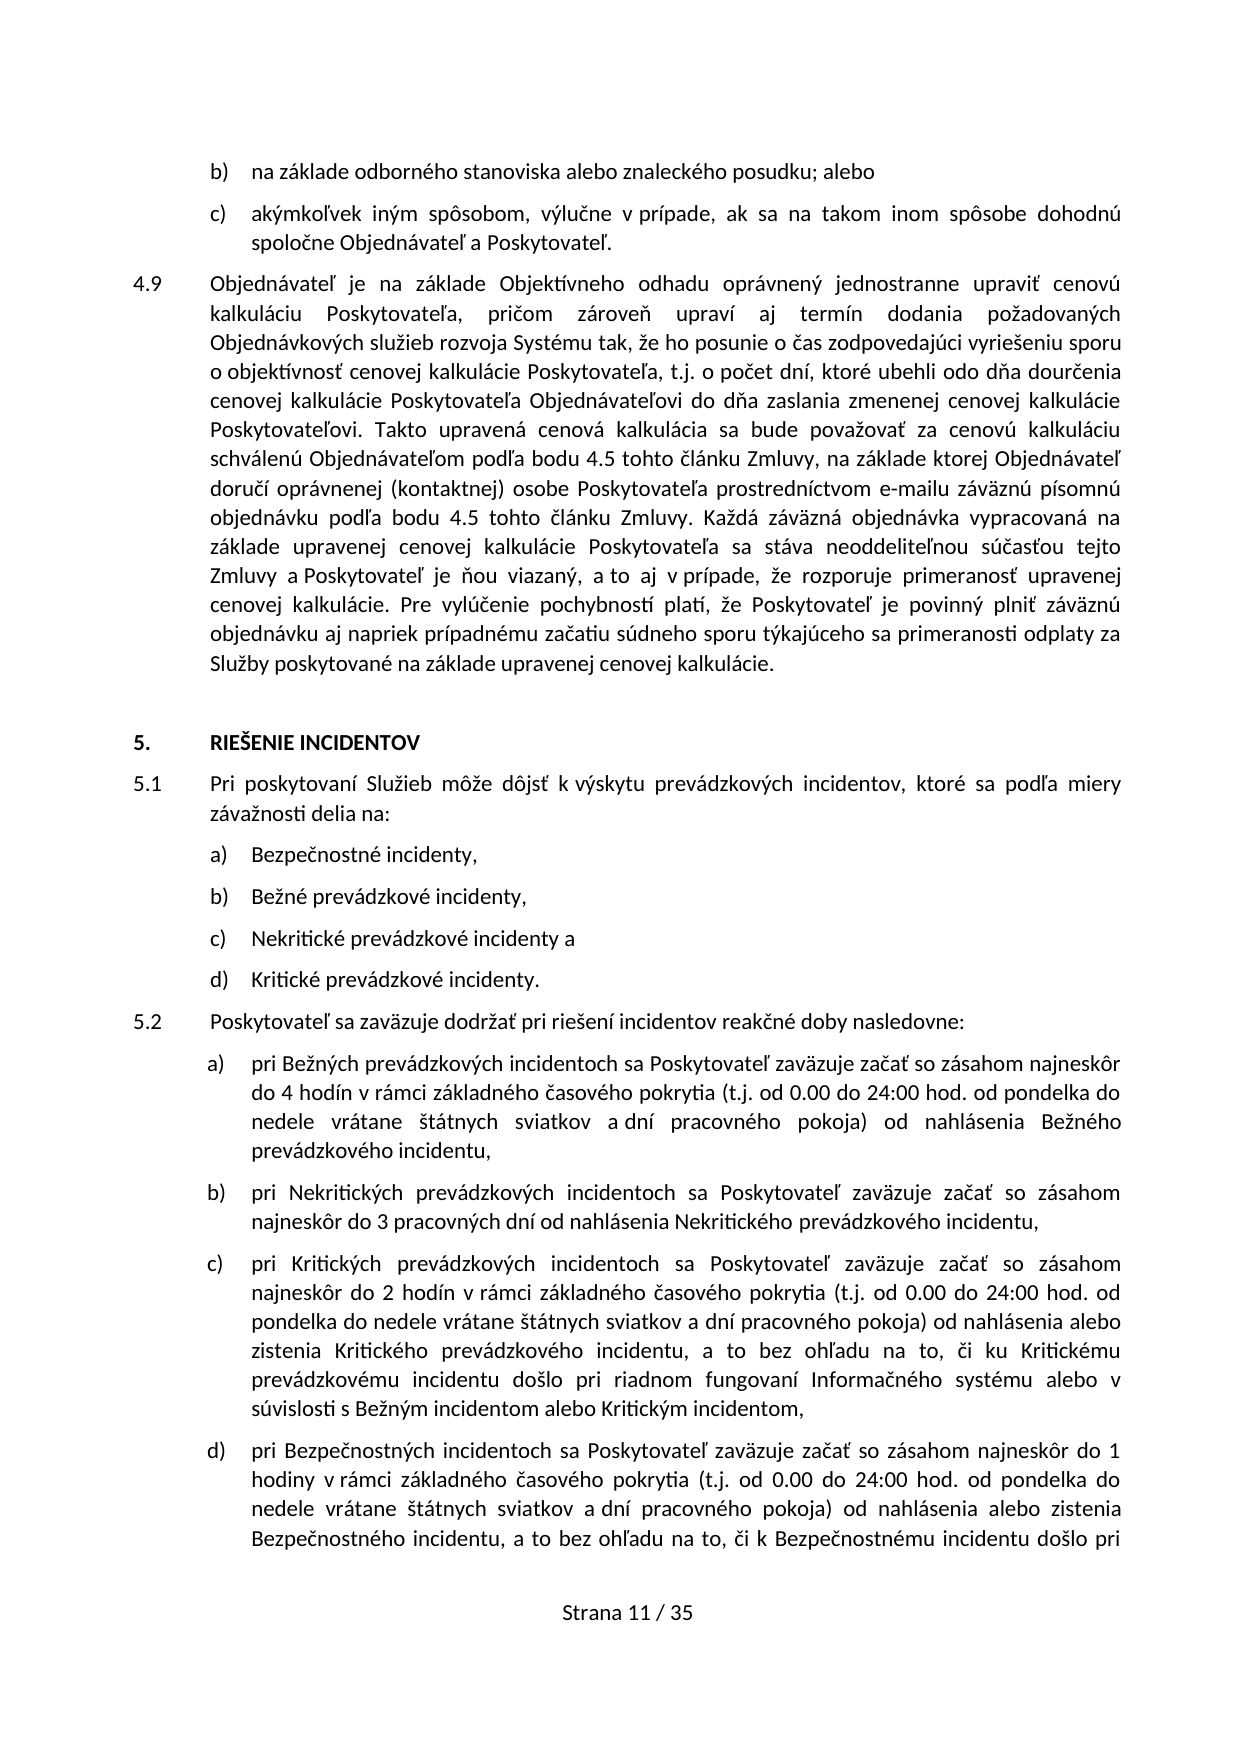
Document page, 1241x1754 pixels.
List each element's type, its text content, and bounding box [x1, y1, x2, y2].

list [207, 1435, 1122, 1552]
list akýmkoľvek iným spôsobom, výlučne v prípade, ak sa na takom inom spôsobe dohodnú spoločne Objednávateľ a Poskytovateľ. [210, 198, 1122, 256]
list Bezpečnostné incidenty, [210, 839, 1122, 868]
text Objednávateľ je na základe Objektívneho odhadu oprávnený jednostranne upraviť cenovú kalkuláciu Poskytovateľa, pričom zároveň upraví aj termín dodania požadovaných Objednávkových služieb rozvoja Systému tak, že ho posunie o čas zodpovedajúci vyriešeniu sporu o objektívnosť cenovej kalkulácie Poskytovateľa, t.j. o počet dní, ktoré ubehli odo dňa dourčenia cenovej kalkulácie Poskytovateľa Objednávateľovi do dňa zaslania zmenenej cenovej kalkulácie Poskytovateľovi. Takto upravená cenová kalkulácia sa bude považovať za cenovú kalkuláciu schválenú Objednávateľom podľa bodu 4.5 tohto článku Zmluvy, na základe ktorej Objednávateľ doručí oprávnenej (kontaktnej) osobe Poskytovateľa prostredníctvom e-mailu záväznú písomnú objednávku podľa bodu 4.5 tohto článku Zmluvy. Každá záväzná objednávka vypracovaná na základe upravenej cenovej kalkulácie Poskytovateľa sa stáva neoddeliteľnou súčasťou tejto Zmluvy a Poskytovateľ je ňou viazaný, a to aj v prípade, že rozporuje primeranosť upravenej cenovej kalkulácie. Pre vylúčenie pochybností platí, že Poskytovateľ je povinný plniť záväznú objednávku aj napriek prípadnému začatiu súdneho sporu týkajúceho sa primeranosti odplaty za Služby poskytované na základe upravenej cenovej kalkulácie. [133, 268, 1122, 677]
list Nekritické prevádzkové incidenty a [210, 923, 1122, 952]
text Poskytovateľ sa zaväzuje dodržať pri riešení incidentov reakčné doby nasledovne: [133, 1006, 1122, 1035]
list pri Kritických prevádzkových incidentoch sa Poskytovateľ zaväzuje začať so zásahom najneskôr do 2 hodín v rámci základného časového pokrytia (t.j. od 0.00 do 24:00 hod. od pondelka do nedele vrátane štátnych sviatkov a dní pracovného pokoja) od nahlásenia alebo zistenia Kritického prevádzkového incidentu, a to bez ohľadu na to, či ku Kritickému prevádzkovému incidentu došlo pri riadnom fungovaní Informačného systému alebo v súvislosti s Bežným incidentom alebo Kritickým incidentom, [207, 1248, 1122, 1423]
text RIEŠENIE INCIDENTOV [133, 727, 1122, 756]
list Bežné prevádzkové incidenty, [210, 881, 1122, 910]
list Kritické prevádzkové incidenty. [210, 964, 1122, 993]
list na základe odborného stanoviska alebo znaleckého posudku; alebo [210, 156, 1122, 185]
text Pri poskytovaní Služieb môže dôjsť k výskytu prevádzkových incidentov, ktoré sa podľa miery závažnosti delia na: [133, 768, 1122, 827]
list pri Nekritických prevádzkových incidentoch sa Poskytovateľ zaväzuje začať so zásahom najneskôr do 3 pracovných dní od nahlásenia Nekritického prevádzkového incidentu, [207, 1177, 1122, 1235]
list pri Bežných prevádzkových incidentoch sa Poskytovateľ zaväzuje začať so zásahom najneskôr do 4 hodín v rámci základného časového pokrytia (t.j. od 0.00 do 24:00 hod. od pondelka do nedele vrátane štátnych sviatkov a dní pracovného pokoja) od nahlásenia Bežného prevádzkového incidentu, [207, 1048, 1122, 1164]
